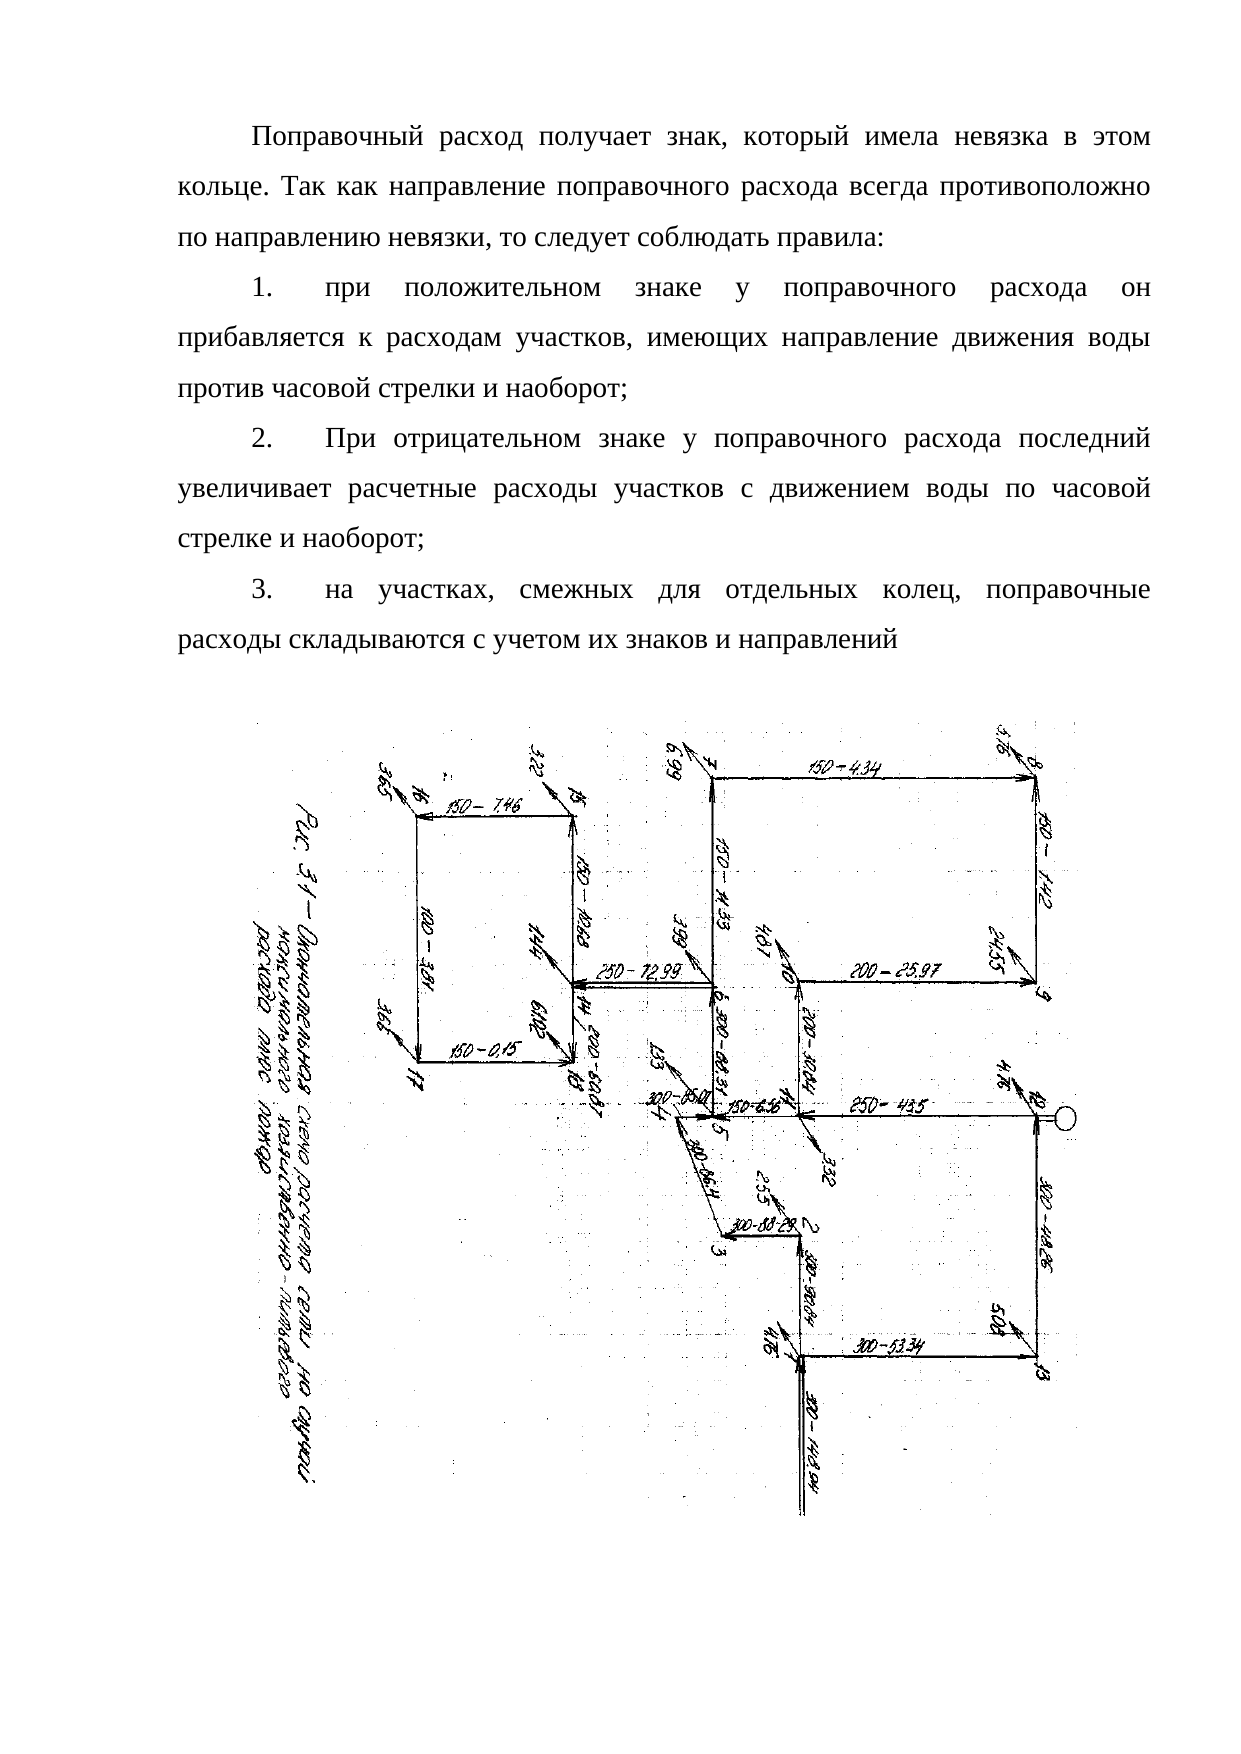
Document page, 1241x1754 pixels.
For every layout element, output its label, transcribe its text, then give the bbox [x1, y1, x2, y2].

picture [251, 721, 1078, 1516]
list на участках, смежных для отдельных колец, поправочные расходы складываются с учетом их знаков и направлений [177, 571, 1152, 655]
text Поправочный расход получает знак, который имела невязка в этом кольце. Так как направление поправочного расхода всегда противоположно по направлению невязки, то следует соблюдать правила: [177, 118, 1152, 252]
list При отрицательном знаке у поправочного расхода последний увеличивает расчетные расходы участков с движением воды по часовой стрелке и наоборот; [177, 420, 1152, 554]
text 1. при положительном знаке у поправочного расхода он прибавляется к расходам участков, имеющих направление движения воды против часовой стрелки и наоборот; [177, 269, 1152, 403]
